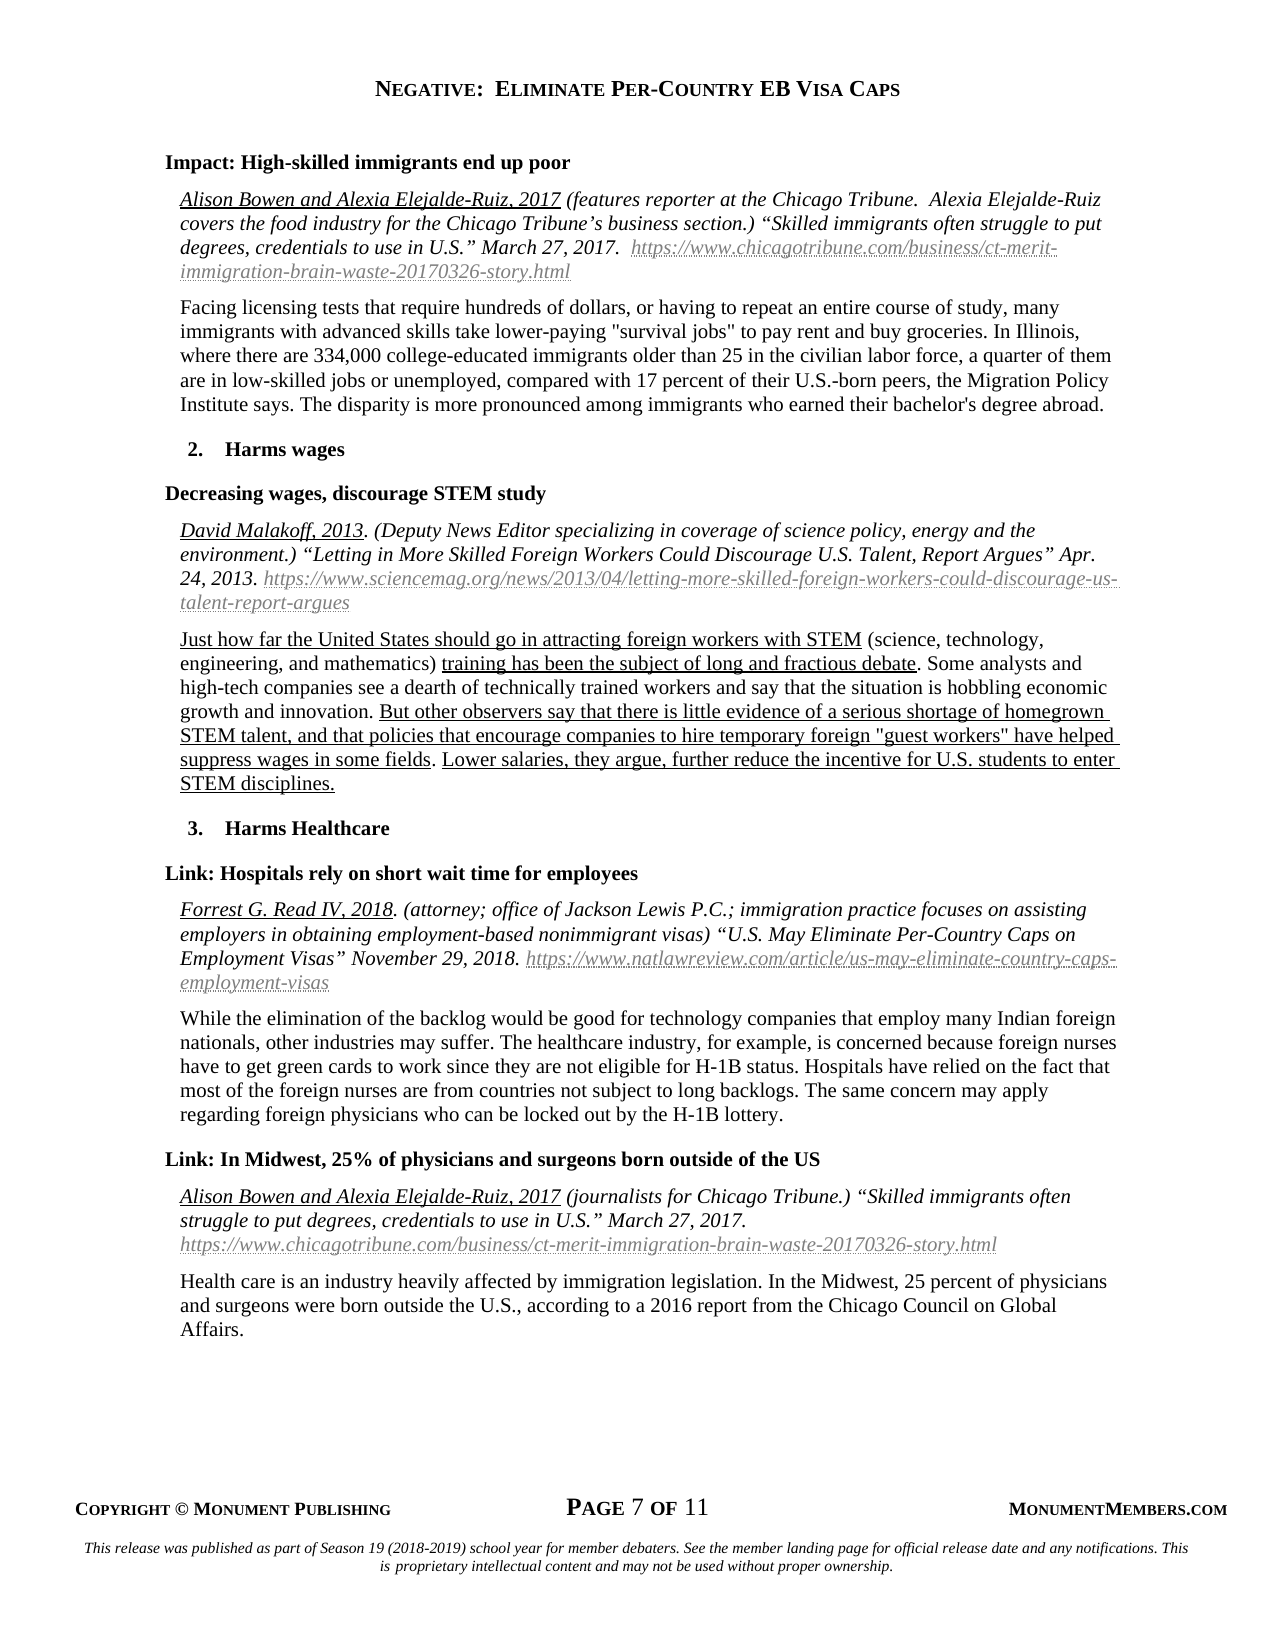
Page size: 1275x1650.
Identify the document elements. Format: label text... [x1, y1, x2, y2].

text Link: In Midwest, 25% of physicians and surgeons born outside of the US [165, 1147, 1125, 1171]
text Link: Hospitals rely on short wait time for employees [165, 861, 1125, 885]
text While the elimination of the backlog would be good for technology companies that employ many Indian foreign nationals, other industries may suffer. The healthcare industry, for example, is concerned because foreign nurses have to get green cards to work since they are not eligible for H-1B status. Hospitals have relied on the fact that most of the foreign nurses are from countries not subject to long backlogs. The same concern may apply regarding foreign physicians who can be locked out by the H-1B lottery. [180, 1006, 1125, 1126]
text Impact: High-skilled immigrants end up poor [165, 150, 1125, 174]
text Facing licensing tests that require hundreds of dollars, or having to repeat an entire course of study, many immigrants with advanced skills take lower-paying "survival jobs" to pay rent and buy groceries. In Illinois, where there are 334,000 college-educated immigrants older than 25 in the civilian labor force, a quarter of them are in low-skilled jobs or unemployed, compared with 17 percent of their U.S.-born peers, the Migration Policy Institute says. The disparity is more pronounced among immigrants who earned their bachelor's degree abroad. [180, 295, 1125, 416]
text Alison Bowen and Alexia Elejalde-Ruiz, 2017 (journalists for Chicago Tribune.) “Skilled immigrants often struggle to put degrees, credentials to use in U.S.” March 27, 2017. https://www.chicagotribune.com/business/ct-merit-immigration-brain-waste-20170326-story.html [180, 1184, 1125, 1256]
text David Malakoff, 2013. (Deputy News Editor specializing in coverage of science policy, energy and the environment.) “Letting in More Skilled Foreign Workers Could Discourage U.S. Talent, Report Argues” Apr. 24, 2013. https://www.sciencemag.org/news/2013/04/letting-more-skilled-foreign-workers-could-discourage-us-talent-report-argues [180, 518, 1125, 614]
text Forrest G. Read IV, 2018. (attorney; office of Jackson Lewis P.C.; immigration practice focuses on assisting employers in obtaining employment-based nonimmigrant visas) “U.S. May Eliminate Per-Country Caps on Employment Visas” November 29, 2018. https://www.natlawreview.com/article/us-may-eliminate-country-caps-employment-visas [180, 897, 1125, 994]
list Harms wages [187, 436, 1125, 461]
text Decreasing wages, discourage STEM study [165, 481, 1125, 505]
list Harms Healthcare [187, 816, 1125, 840]
text Just how far the United States should go in attracting foreign workers with STEM (science, technology, engineering, and mathematics) training has been the subject of long and fractious debate. Some analysts and high-tech companies see a dearth of technically trained workers and say that the situation is hobbling economic growth and innovation. But other observers say that there is little evidence of a serious shortage of homegrown STEM talent, and that policies that encourage companies to hire temporary foreign "guest workers" have helped suppress wages in some fields. Lower salaries, they argue, further reduce the incentive for U.S. students to enter STEM disciplines. [180, 627, 1125, 795]
text Health care is an industry heavily affected by immigration legislation. In the Midwest, 25 percent of physicians and surgeons were born outside the U.S., according to a 2016 report from the Chicago Council on Global Affairs. [180, 1268, 1125, 1341]
